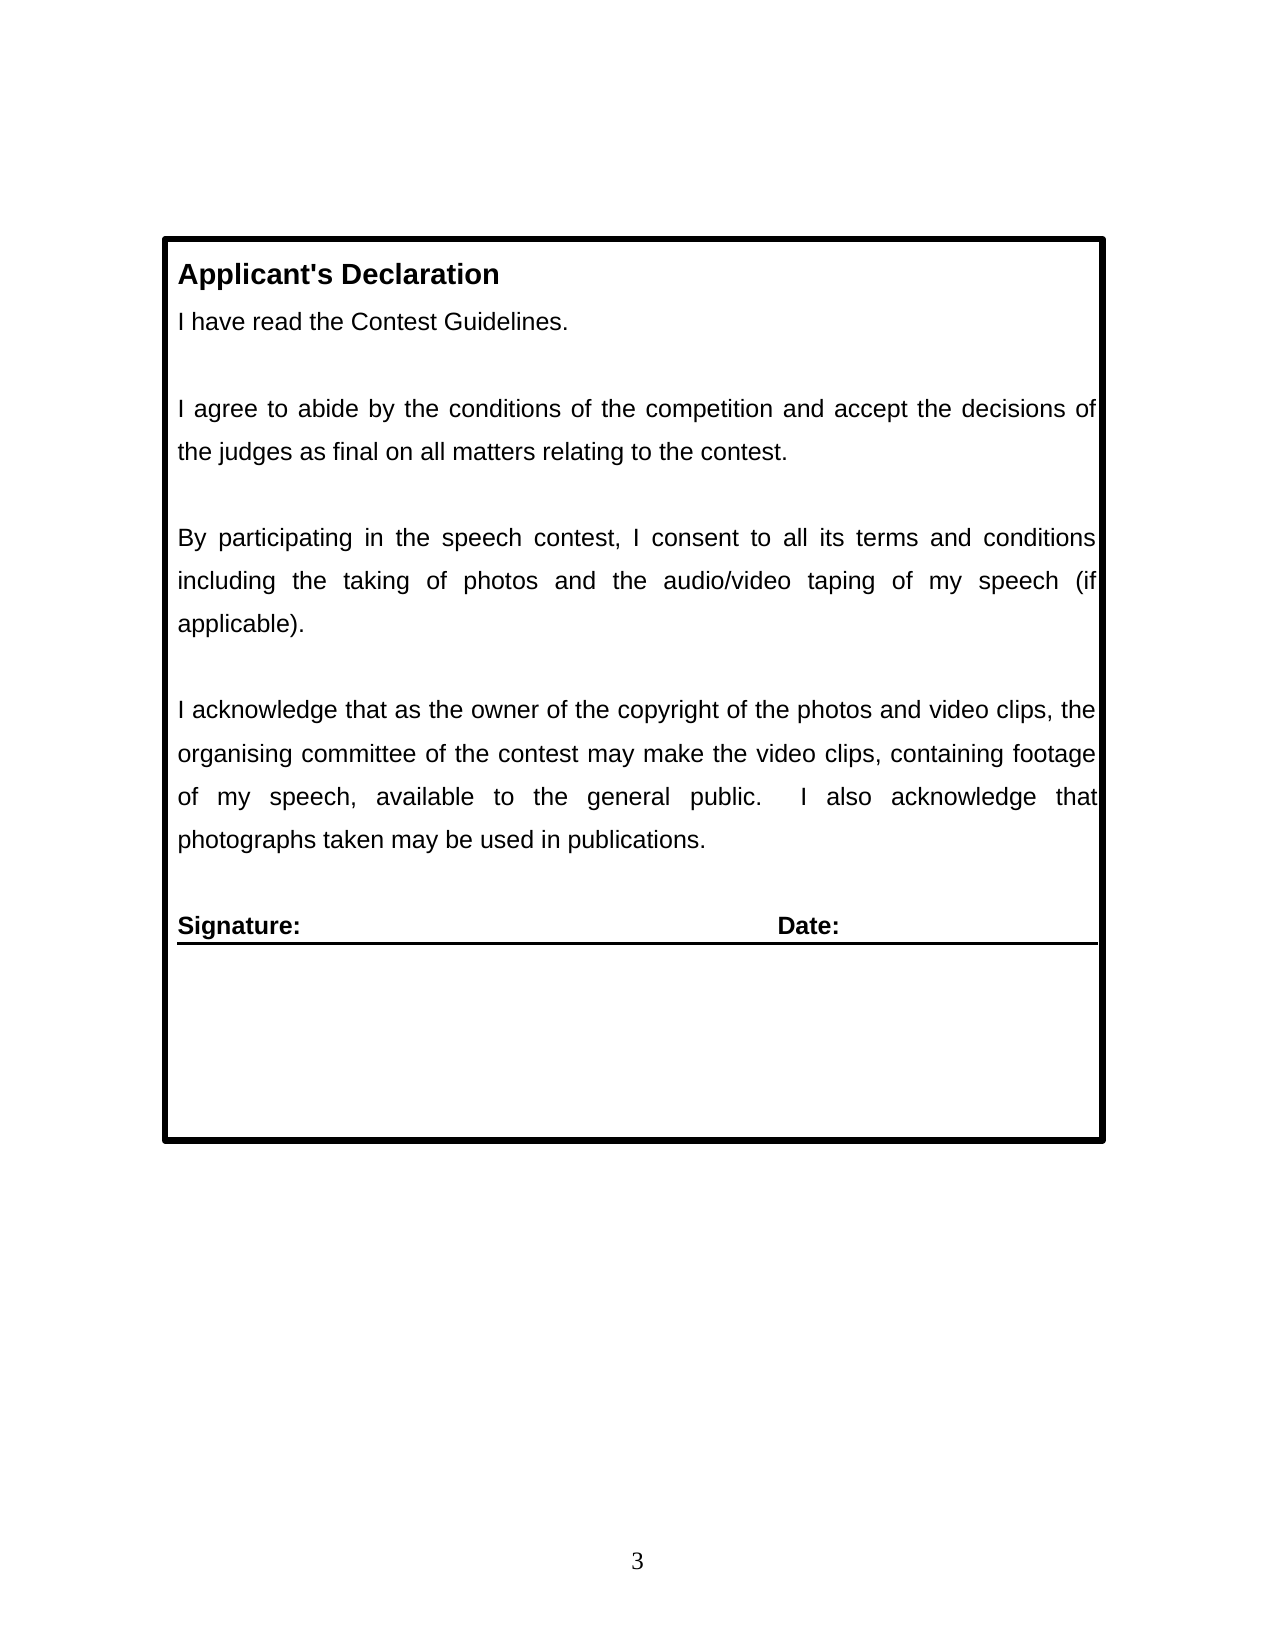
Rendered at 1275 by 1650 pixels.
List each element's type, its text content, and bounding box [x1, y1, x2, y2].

text Signature: Date: [177, 911, 1098, 942]
text I acknowledge that as the owner of the copyright of the photos and video clips, the organising committee of the contest may make the video clips, containing footage of my speech, available to the general public. I also acknowledge that photographs taken may be used in publications. [177, 696, 1098, 854]
text By participating in the speech contest, I consent to all its terms and conditions including the taking of photos and the audio/video taping of my speech (if applicable). [177, 523, 1098, 638]
text I have read the Contest Guidelines. [177, 307, 1098, 336]
text Applicant's Declaration [177, 257, 1098, 291]
text I agree to abide by the conditions of the competition and accept the decisions of the judges as final on all matters relating to the contest. [177, 394, 1098, 466]
